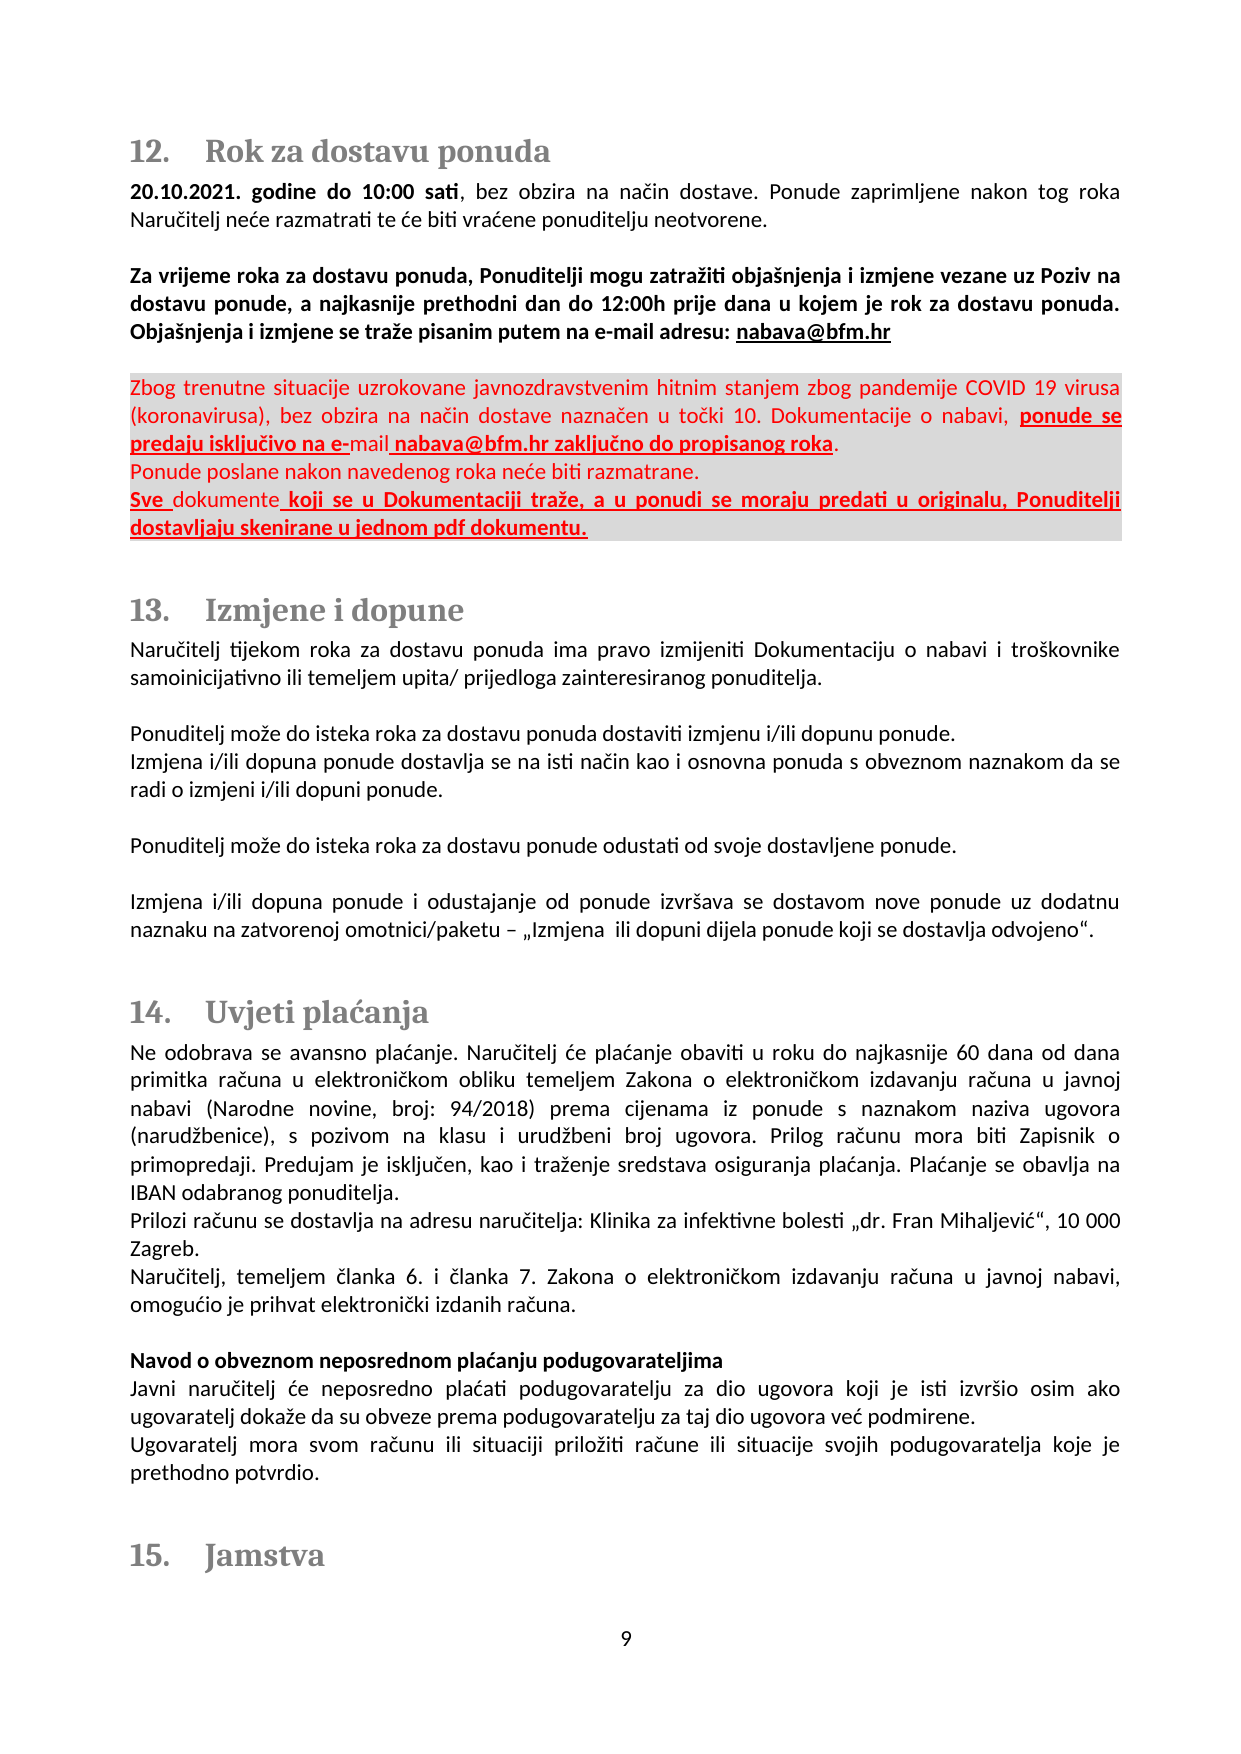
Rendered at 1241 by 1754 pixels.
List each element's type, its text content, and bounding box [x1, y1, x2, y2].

text Javni naručitelj će neposredno plaćati podugovaratelju za dio ugovora koji je isti izvršio osim ako ugovaratelj dokaže da su obveze prema podugovaratelju za taj dio ugovora već podmirene. [130, 1374, 1122, 1430]
text Za vrijeme roka za dostavu ponuda, Ponuditelji mogu zatražiti objašnjenja i izmjene vezane uz Poziv na dostavu ponude, a najkasnije prethodni dan do 12:00h prije dana u kojem je rok za dostavu ponuda. Objašnjenja i izmjene se traže pisanim putem na e-mail adresu: nabava@bfm.hr [130, 261, 1122, 345]
text Zbog trenutne situacije uzrokovane javnozdravstvenim hitnim stanjem zbog pandemije COVID 19 virusa (koronavirusa), bez obzira na način dostave naznačen u točki 10. Dokumentacije o nabavi, ponude se predaju isključivo na e-mail nabava@bfm.hr zaključno do propisanog roka. [130, 373, 1122, 457]
text Navod o obveznom neposrednom plaćanju podugovarateljima [130, 1346, 1122, 1374]
text Sve dokumente koji se u Dokumentaciji traže, a u ponudi se moraju predati u originalu, Ponuditelji dostavljaju skenirane u jednom pdf dokumentu. [130, 485, 1122, 541]
text Ponuditelj može do isteka roka za dostavu ponude odustati od svoje dostavljene ponude. [130, 831, 1122, 859]
text Rok za dostavu ponuda [130, 133, 1122, 171]
text Prilozi računu se dostavlja na adresu naručitelja: Klinika za infektivne bolesti „dr. Fran Mihaljević“, 10 000 Zagreb. [130, 1206, 1122, 1262]
text Uvjeti plaćanja [130, 993, 1122, 1032]
text Ponuditelj može do isteka roka za dostavu ponuda dostaviti izmjenu i/ili dopunu ponude. [130, 719, 1122, 747]
text Naručitelj, temeljem članka 6. i članka 7. Zakona o elektroničkom izdavanju računa u javnoj nabavi, omogućio je prihvat elektronički izdanih računa. [130, 1262, 1122, 1318]
text 20.10.2021. godine do 10:00 sati, bez obzira na način dostave. Ponude zaprimljene nakon tog roka Naručitelj neće razmatrati te će biti vraćene ponuditelju neotvorene. [130, 177, 1122, 233]
text Izmjene i dopune [130, 591, 1122, 629]
text Ponude poslane nakon navedenog roka neće biti razmatrane. [130, 457, 1122, 485]
text Izmjena i/ili dopuna ponude i odustajanje od ponude izvršava se dostavom nove ponude uz dodatnu naznaku na zatvorenoj omotnici/paketu – „Izmjena ili dopuni dijela ponude koji se dostavlja odvojeno“. [130, 887, 1122, 943]
text Ugovaratelj mora svom računu ili situaciji priložiti račune ili situacije svojih podugovaratelja koje je prethodno potvrdio. [130, 1430, 1122, 1486]
text Naručitelj tijekom roka za dostavu ponuda ima pravo izmijeniti Dokumentaciju o nabavi i troškovnike samoinicijativno ili temeljem upita/ prijedloga zainteresiranog ponuditelja. [130, 635, 1122, 691]
text Izmjena i/ili dopuna ponude dostavlja se na isti način kao i osnovna ponuda s obveznom naznakom da se radi o izmjeni i/ili dopuni ponude. [130, 747, 1122, 803]
text Ne odobrava se avansno plaćanje. Naručitelj će plaćanje obaviti u roku do najkasnije 60 dana od dana primitka računa u elektroničkom obliku temeljem Zakona o elektroničkom izdavanju računa u javnoj nabavi (Narodne novine, broj: 94/2018) prema cijenama iz ponude s naznakom naziva ugovora (narudžbenice), s pozivom na klasu i urudžbeni broj ugovora. Prilog računu mora biti Zapisnik o primopredaji. Predujam je isključen, kao i traženje sredstava osiguranja plaćanja. Plaćanje se obavlja na IBAN odabranog ponuditelja. [130, 1038, 1122, 1206]
text Jamstva [130, 1536, 1122, 1574]
